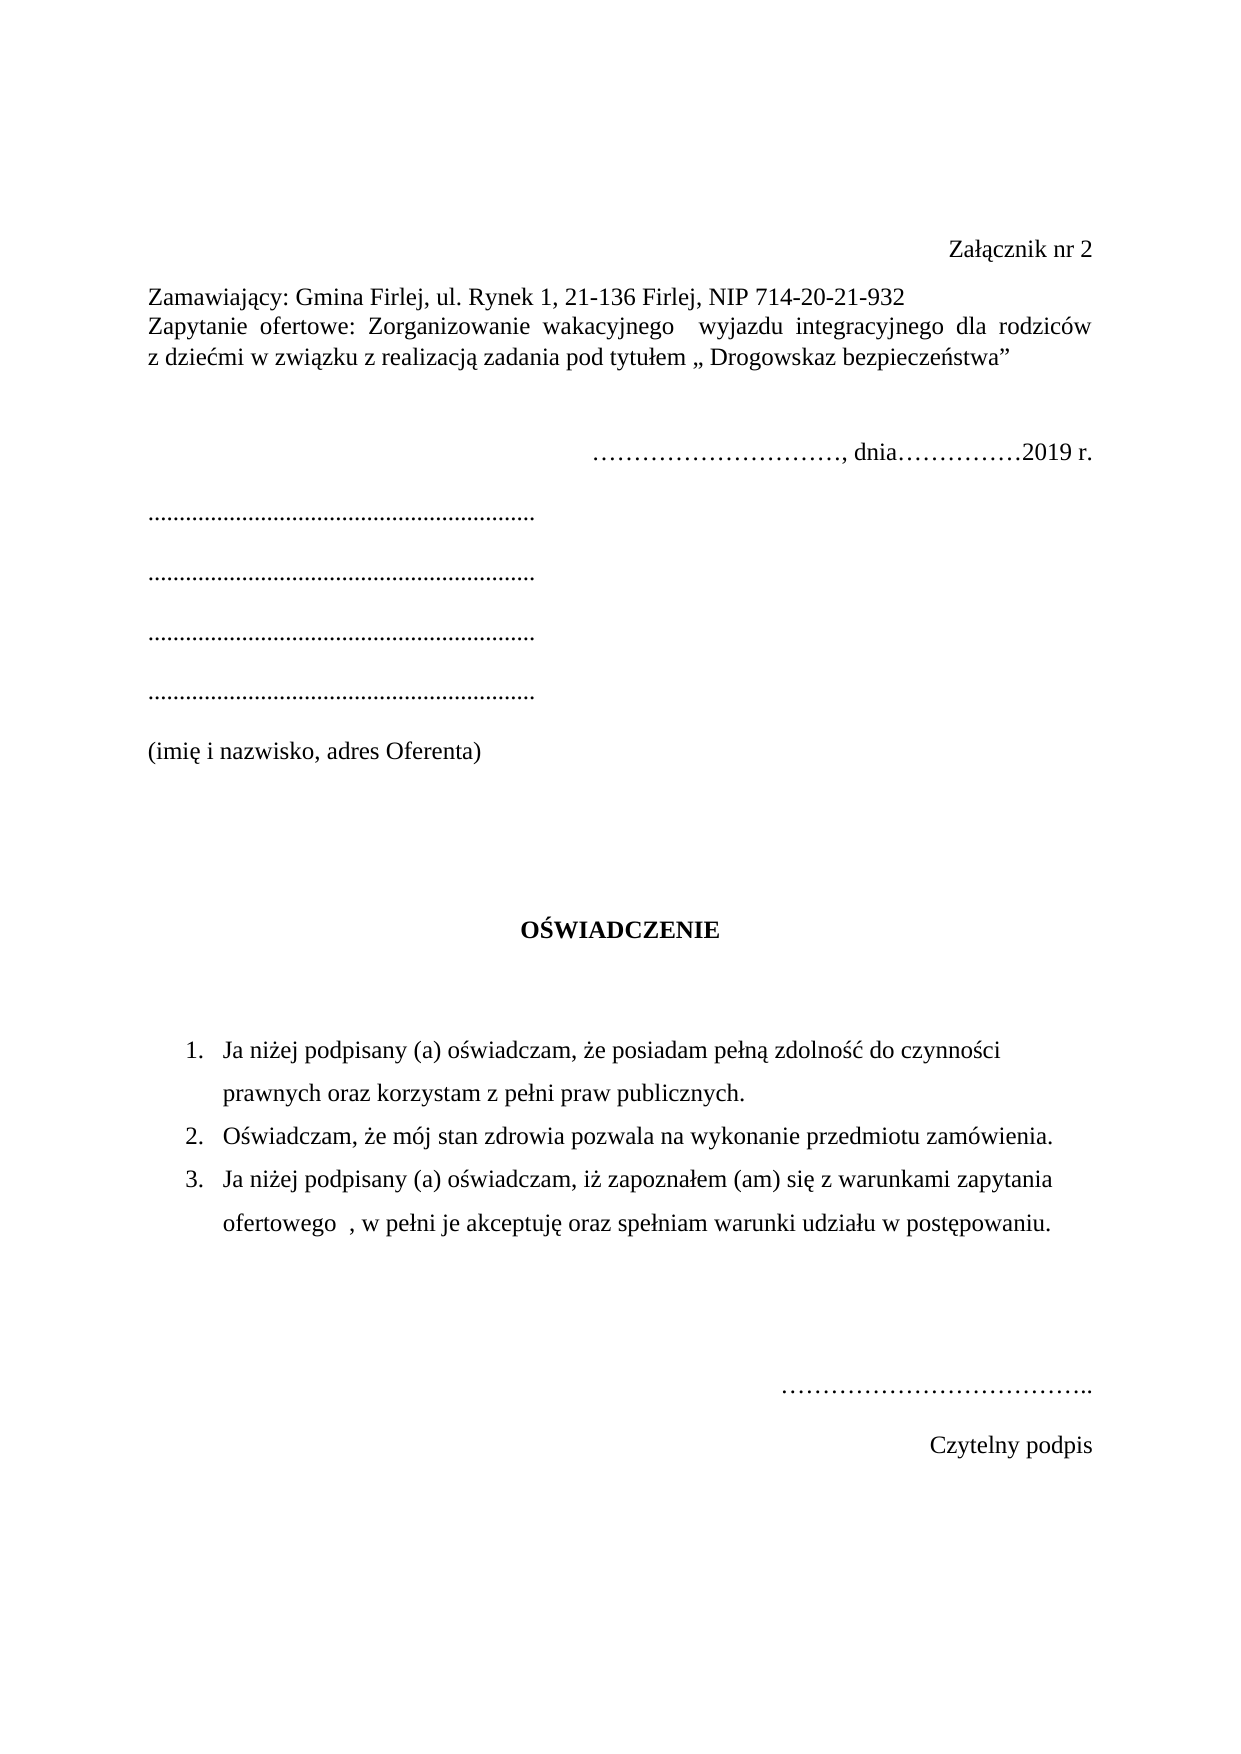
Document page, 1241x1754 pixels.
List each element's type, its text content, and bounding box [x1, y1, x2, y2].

list Ja niżej podpisany (a) oświadczam, iż zapoznałem (am) się z warunkami zapytania ofertowego , w pełni je akceptuję oraz spełniam warunki udziału w postępowaniu. [185, 1164, 1093, 1236]
text Zapytanie ofertowe: Zorganizowanie wakacyjnego wyjazdu integracyjnego dla rodziców z dziećmi w związku z realizacją zadania pod tytułem „ Drogowskaz bezpieczeństwa” [148, 311, 1093, 371]
text Załącznik nr 2 [148, 234, 1093, 263]
text Zamawiający: Gmina Firlej, ul. Rynek 1, 21-136 Firlej, NIP 714-20-21-932 [148, 282, 1093, 311]
text …………………………, dnia……………2019 r. [148, 437, 1093, 466]
text OŚWIADCZENIE [148, 916, 1093, 944]
list Oświadczam, że mój stan zdrowia pozwala na wykonanie przedmiotu zamówienia. [185, 1121, 1093, 1150]
text .............................................................. [148, 617, 1093, 645]
list Ja niżej podpisany (a) oświadczam, że posiadam pełną zdolność do czynności prawnych oraz korzystam z pełni praw publicznych. [185, 1035, 1093, 1107]
text .............................................................. [148, 557, 1093, 586]
text ……………………………….. [148, 1370, 1093, 1399]
text .............................................................. [148, 497, 1093, 526]
text Czytelny podpis [148, 1430, 1093, 1459]
text .............................................................. [148, 676, 1093, 705]
text (imię i nazwisko, adres Oferenta) [148, 736, 1093, 765]
